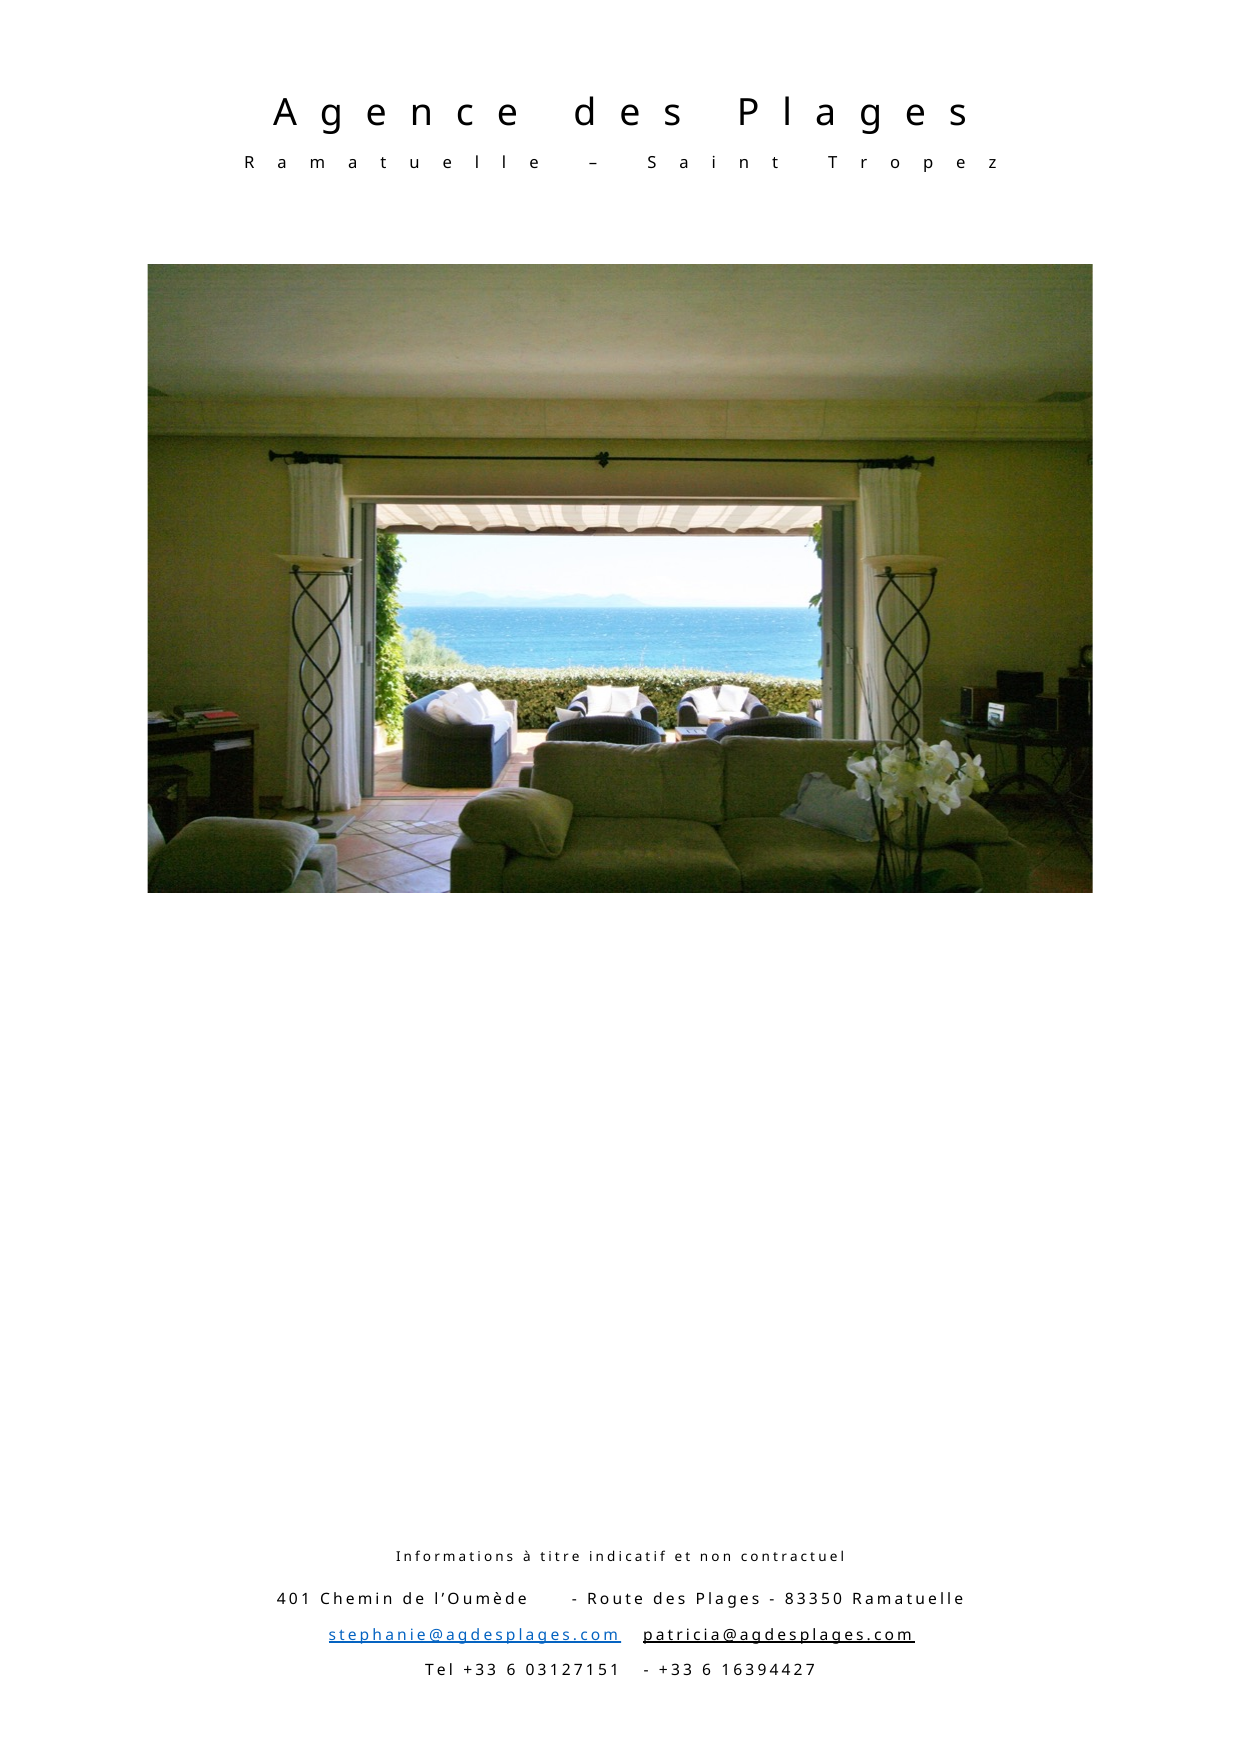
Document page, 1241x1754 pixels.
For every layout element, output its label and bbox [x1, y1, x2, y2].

picture [147, 264, 1093, 893]
